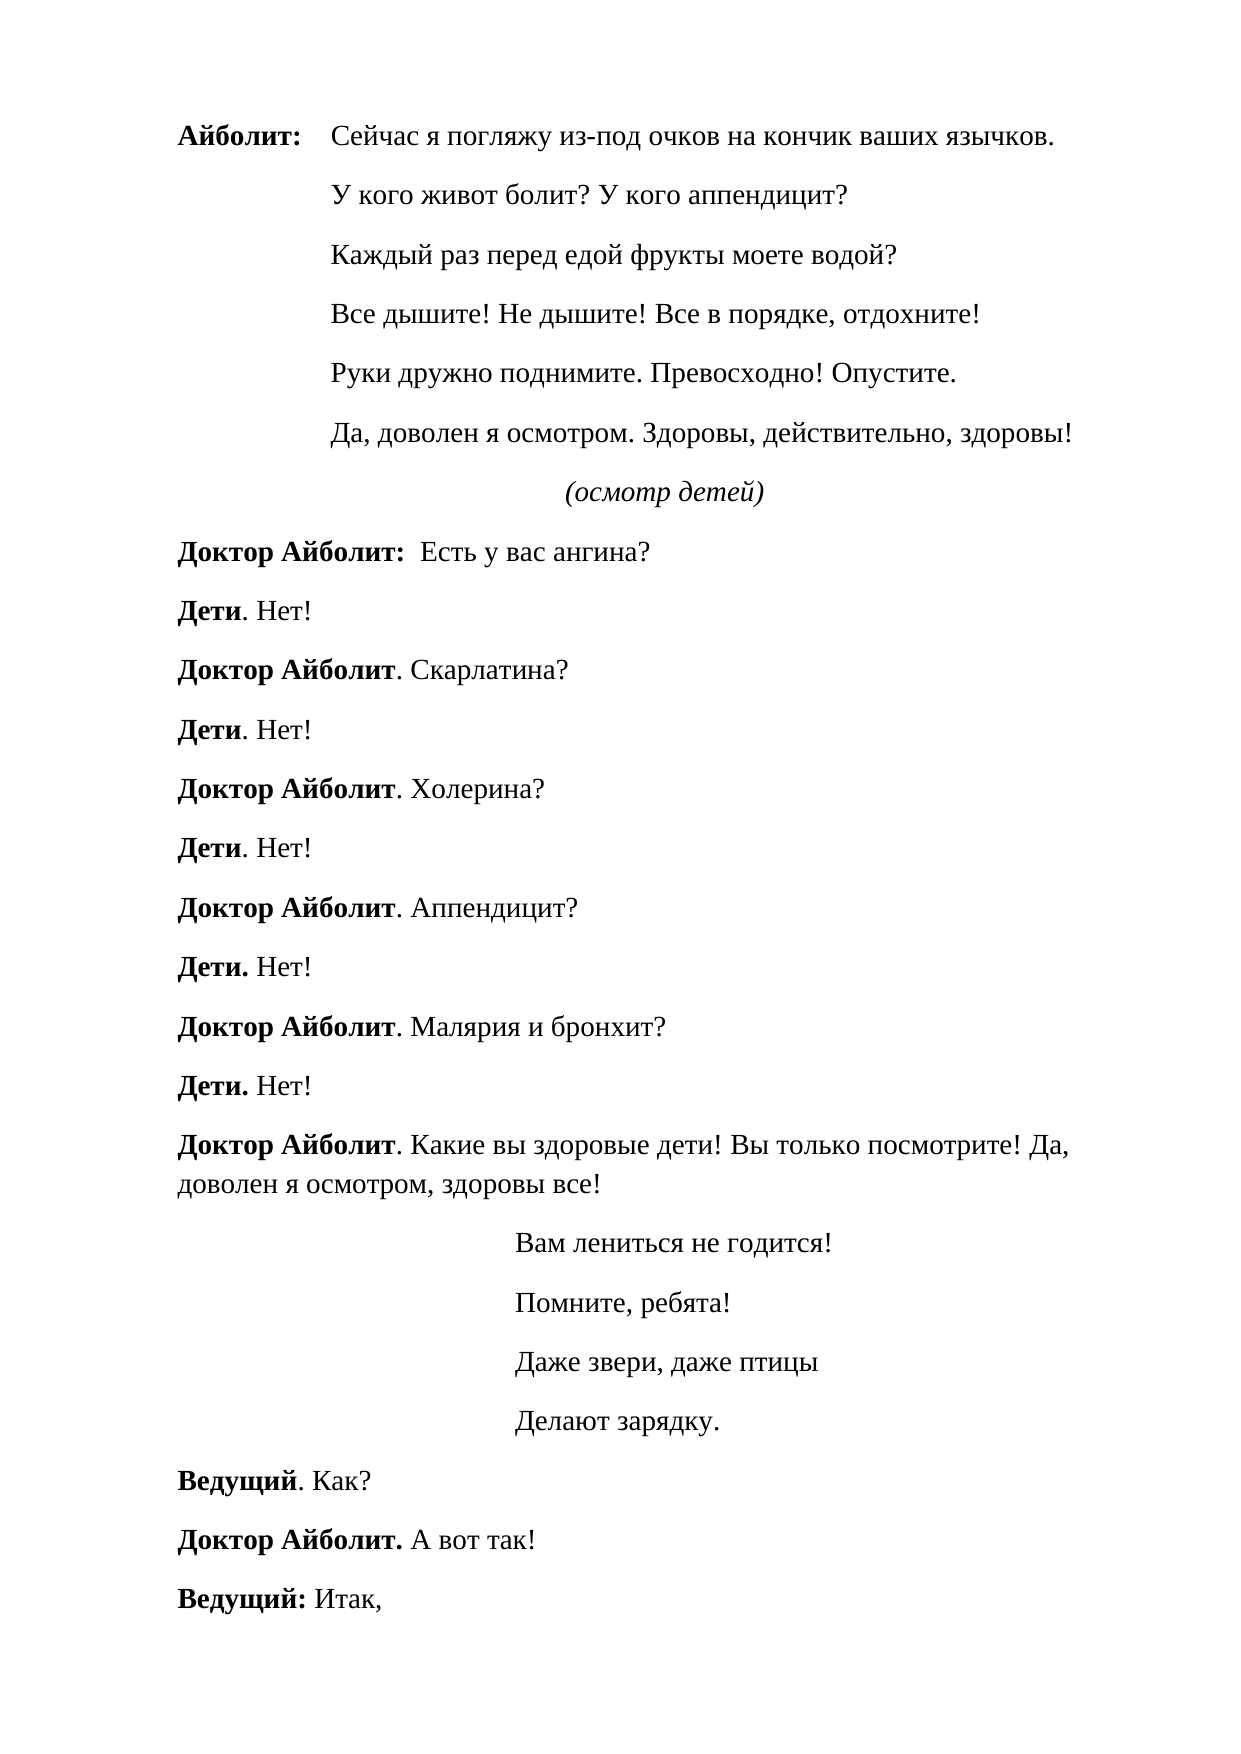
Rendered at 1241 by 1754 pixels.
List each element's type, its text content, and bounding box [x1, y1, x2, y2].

text Все дышите! Не дышите! Все в порядке, отдохните! [177, 296, 1152, 330]
text Доктор Айболит: Есть у вас ангина? [177, 534, 1152, 567]
text Помните, ребята! [177, 1285, 1152, 1318]
text Да, доволен я осмотром. Здоровы, действительно, здоровы! [177, 415, 1152, 448]
text Ведущий: Итак, [177, 1582, 1152, 1615]
text У кого живот болит? У кого аппендицит? [177, 177, 1152, 211]
text Доктор Айболит. Скарлатина? [177, 652, 1152, 686]
text Доктор Айболит. Аппендицит? [177, 890, 1152, 923]
text Доктор Айболит. Малярия и бронхит? [177, 1009, 1152, 1042]
text Дети. Нет! [177, 593, 1152, 627]
text Каждый раз перед едой фрукты моете водой? [177, 237, 1152, 270]
text Айболит: Сейчас я погляжу из-под очков на кончик ваших язычков. [177, 118, 1152, 152]
text Дети. Нет! [177, 831, 1152, 864]
text Доктор Айболит. А вот так! [177, 1522, 1152, 1556]
text Дети. Нет! [177, 1068, 1152, 1102]
text Руки дружно поднимите. Превосходно! Опустите. [177, 356, 1152, 389]
text Доктор Айболит. Какие вы здоровые дети! Вы только посмотрите! Да, доволен я осмотром, здоровы все! [177, 1127, 1152, 1199]
text Ведущий. Как? [177, 1463, 1152, 1496]
text Доктор Айболит. Холерина? [177, 771, 1152, 805]
text Дети. Нет! [177, 949, 1152, 983]
text Дети. Нет! [177, 712, 1152, 745]
text Вам лениться не годится! [177, 1225, 1152, 1259]
text Делают зарядку. [177, 1403, 1152, 1437]
text (осмотр детей) [177, 474, 1152, 508]
text Даже звери, даже птицы [177, 1344, 1152, 1378]
